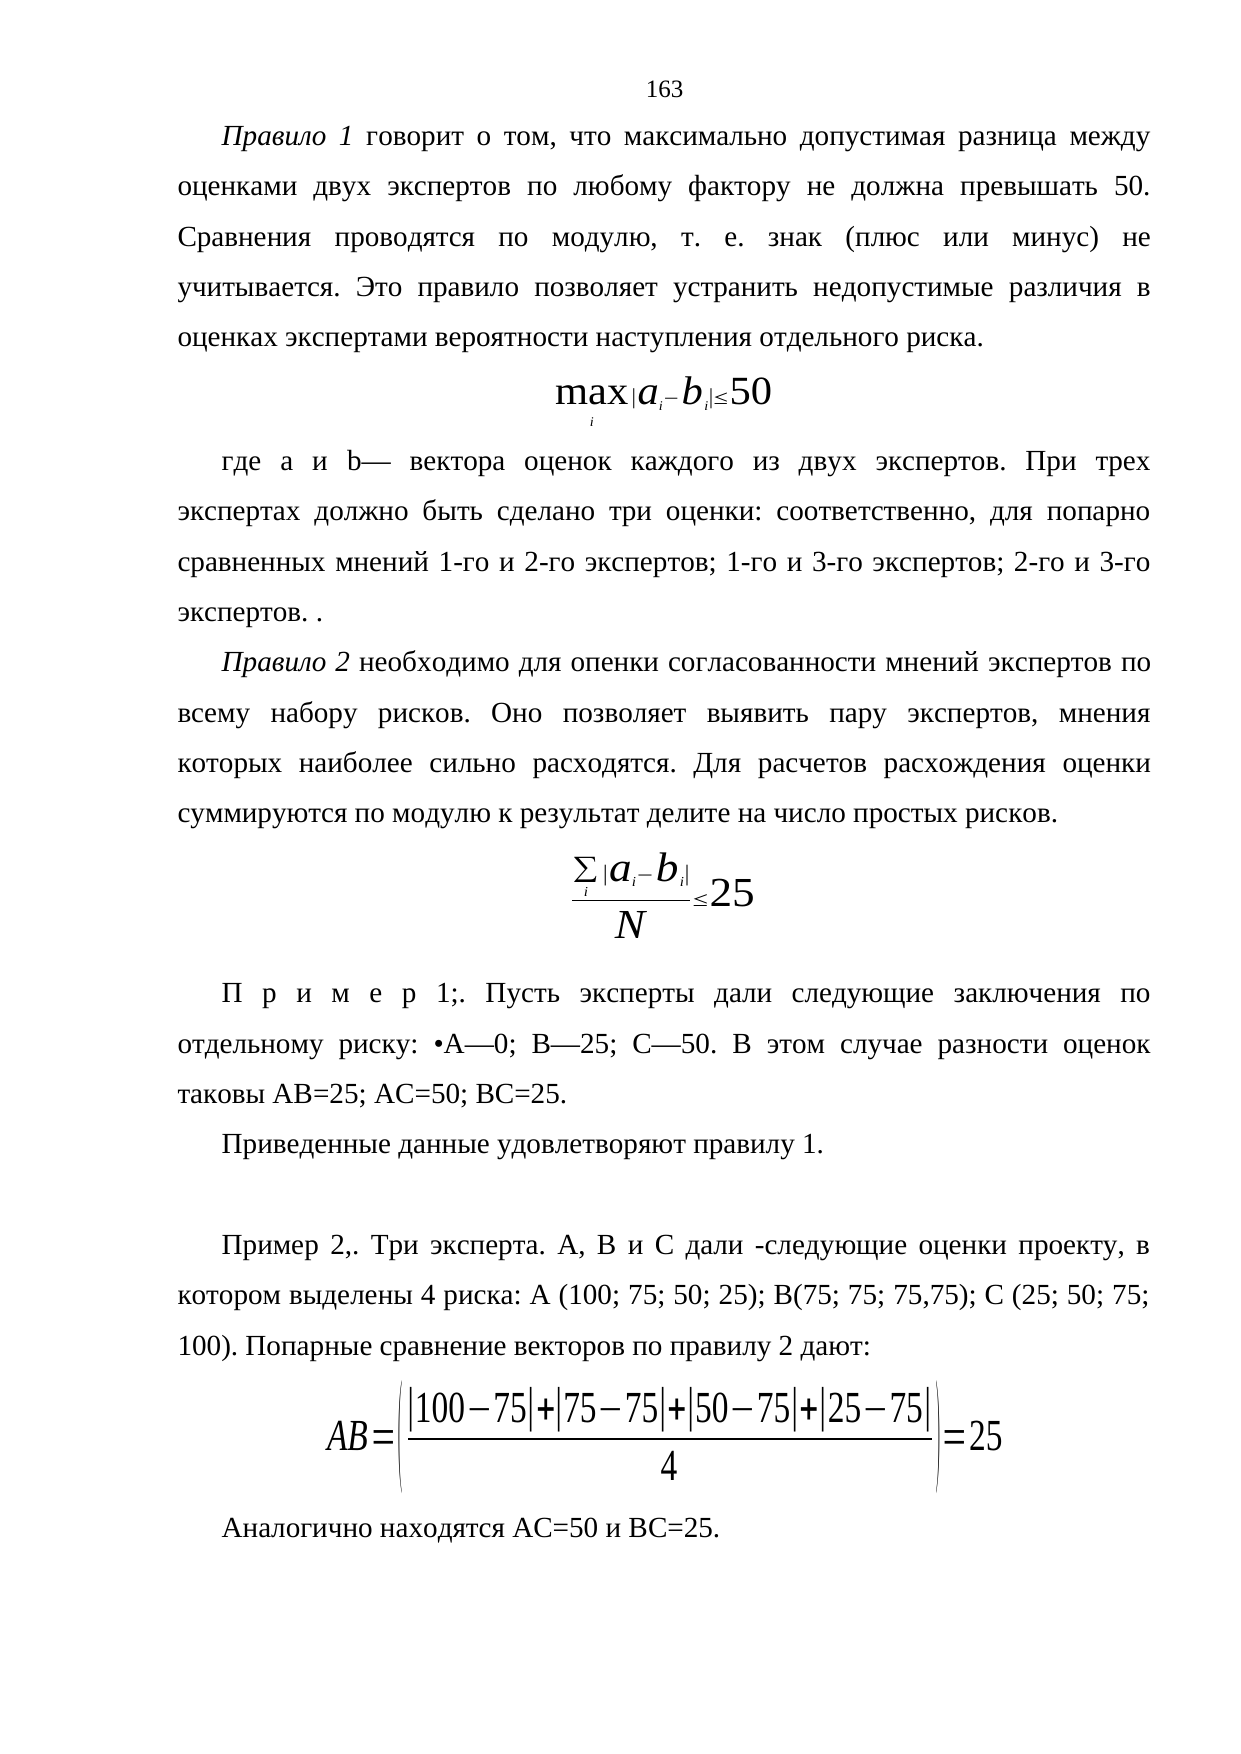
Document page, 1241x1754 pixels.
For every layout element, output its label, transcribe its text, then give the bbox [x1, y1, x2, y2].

text Приведенные данные удовлетворяют правилу 1. [177, 1127, 1152, 1160]
text Аналогично находятся АС=50 и BC=25. [177, 1511, 1152, 1544]
text П р и м е р 1;. Пусть эксперты дали следующие заключения по отдельному риску: •А—0; В—25; С—50. В этом случае разности оценок таковы АВ=25; AC=50; ВС=25. [177, 976, 1152, 1110]
text где а и b— вектора оценок каждого из двух экспертов. При трех экспертах должно быть сделано три оценки: соответственно, для попарно сравненных мнений 1-го и 2-го экспертов; 1-го и 3-го экспертов; 2-го и 3-го экспертов. . [177, 443, 1152, 628]
text Правило 1 говорит о том, что максимально допустимая разница между оценками двух экспертов по любому фактору не должна превышать 50. Сравнения проводятся по модулю, т. е. знак (плюс или минус) не учитывается. Это правило позволяет устранить недопустимые различия в оценках экспертами вероятности наступления отдельного риска. [177, 118, 1152, 353]
text Пример 2,. Три эксперта. А, В и С дали -следующие оценки проекту, в котором выделены 4 риска: А (100; 75; 50; 25); В(75; 75; 75,75); С (25; 50; 75; 100). Попарные сравнение векторов по правилу 2 дают: [177, 1227, 1152, 1361]
text Правило 2 необходимо для опенки согласованности мнений экспертов по всему набору рисков. Оно позволяет выявить пару экспертов, мнения которых наиболее сильно расходятся. Для расчетов расхождения оценки суммируются по модулю к результат делите на число простых рисков. [177, 644, 1152, 829]
